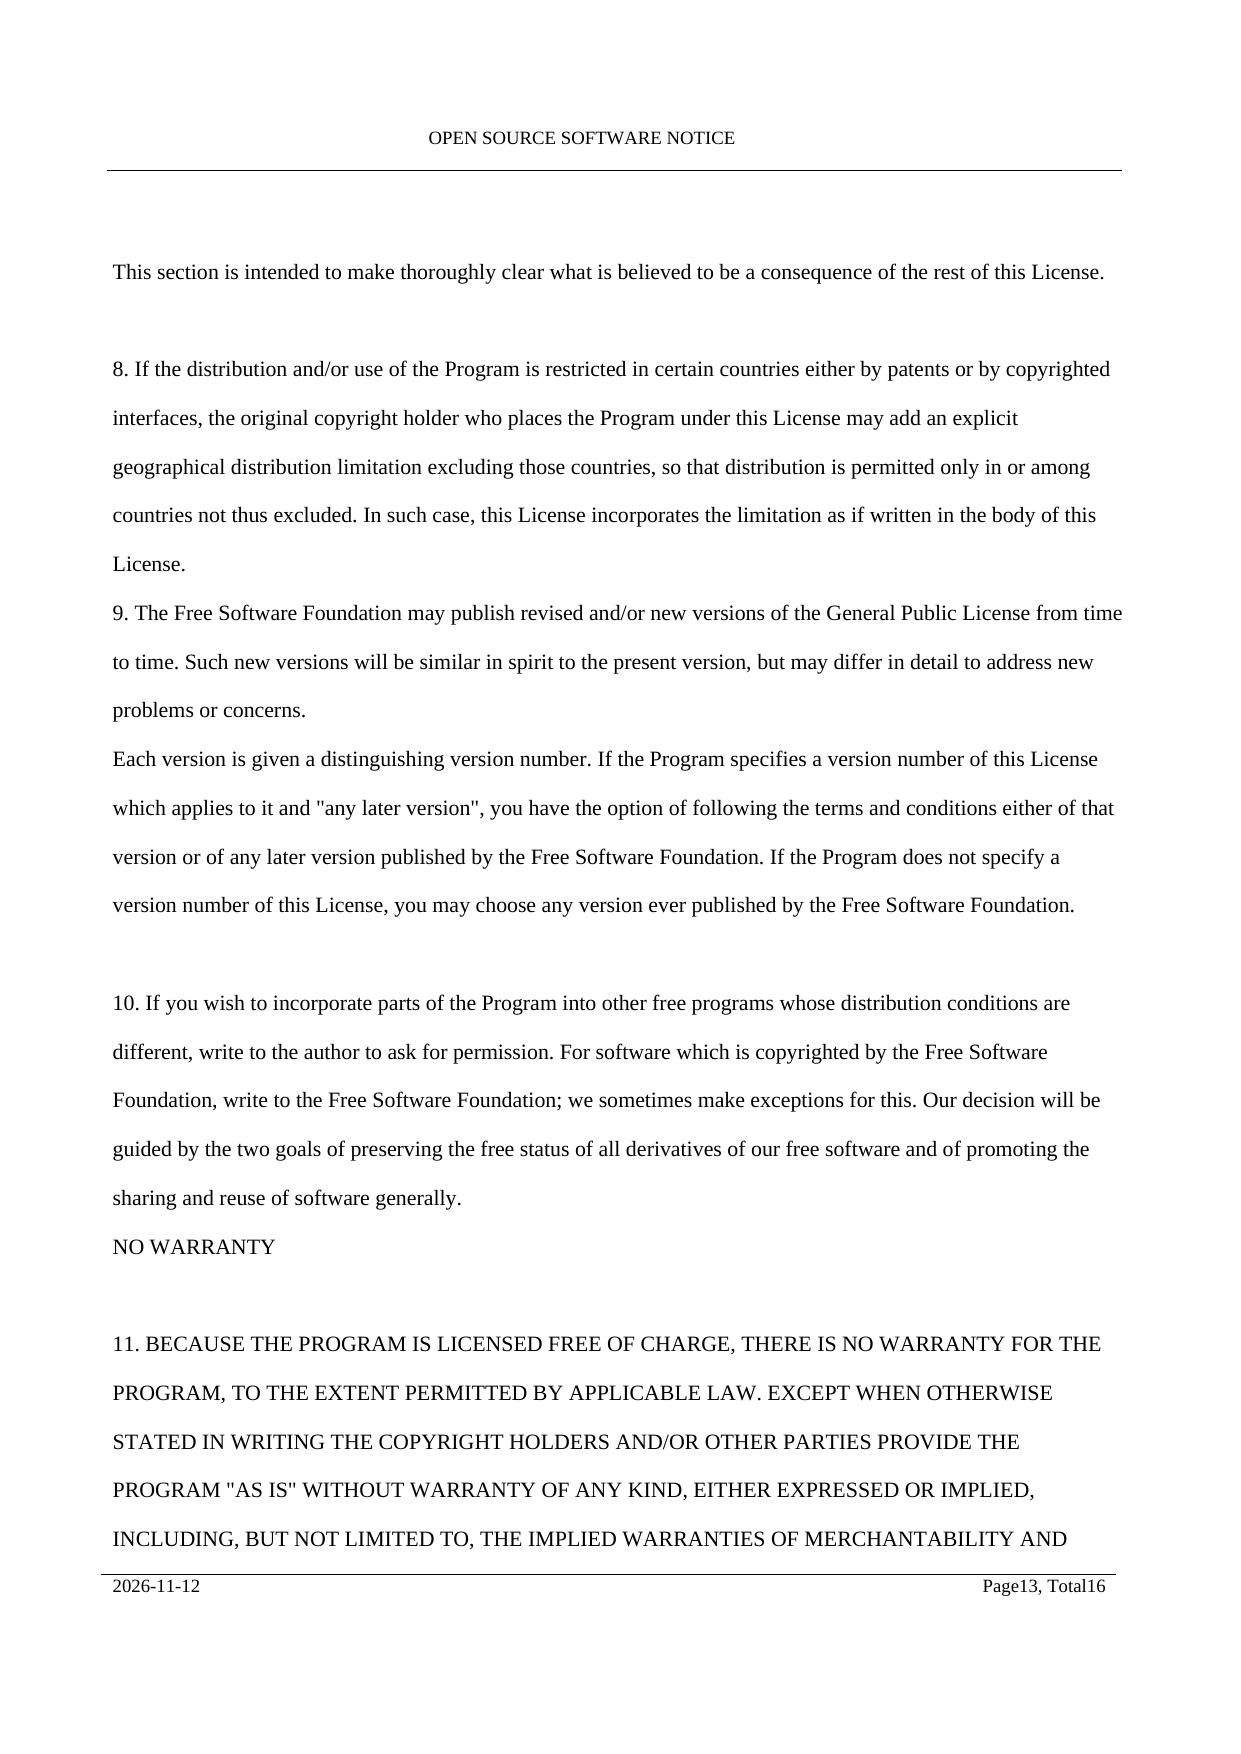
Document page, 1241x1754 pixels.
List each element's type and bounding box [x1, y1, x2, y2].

text [112, 206, 1128, 1555]
